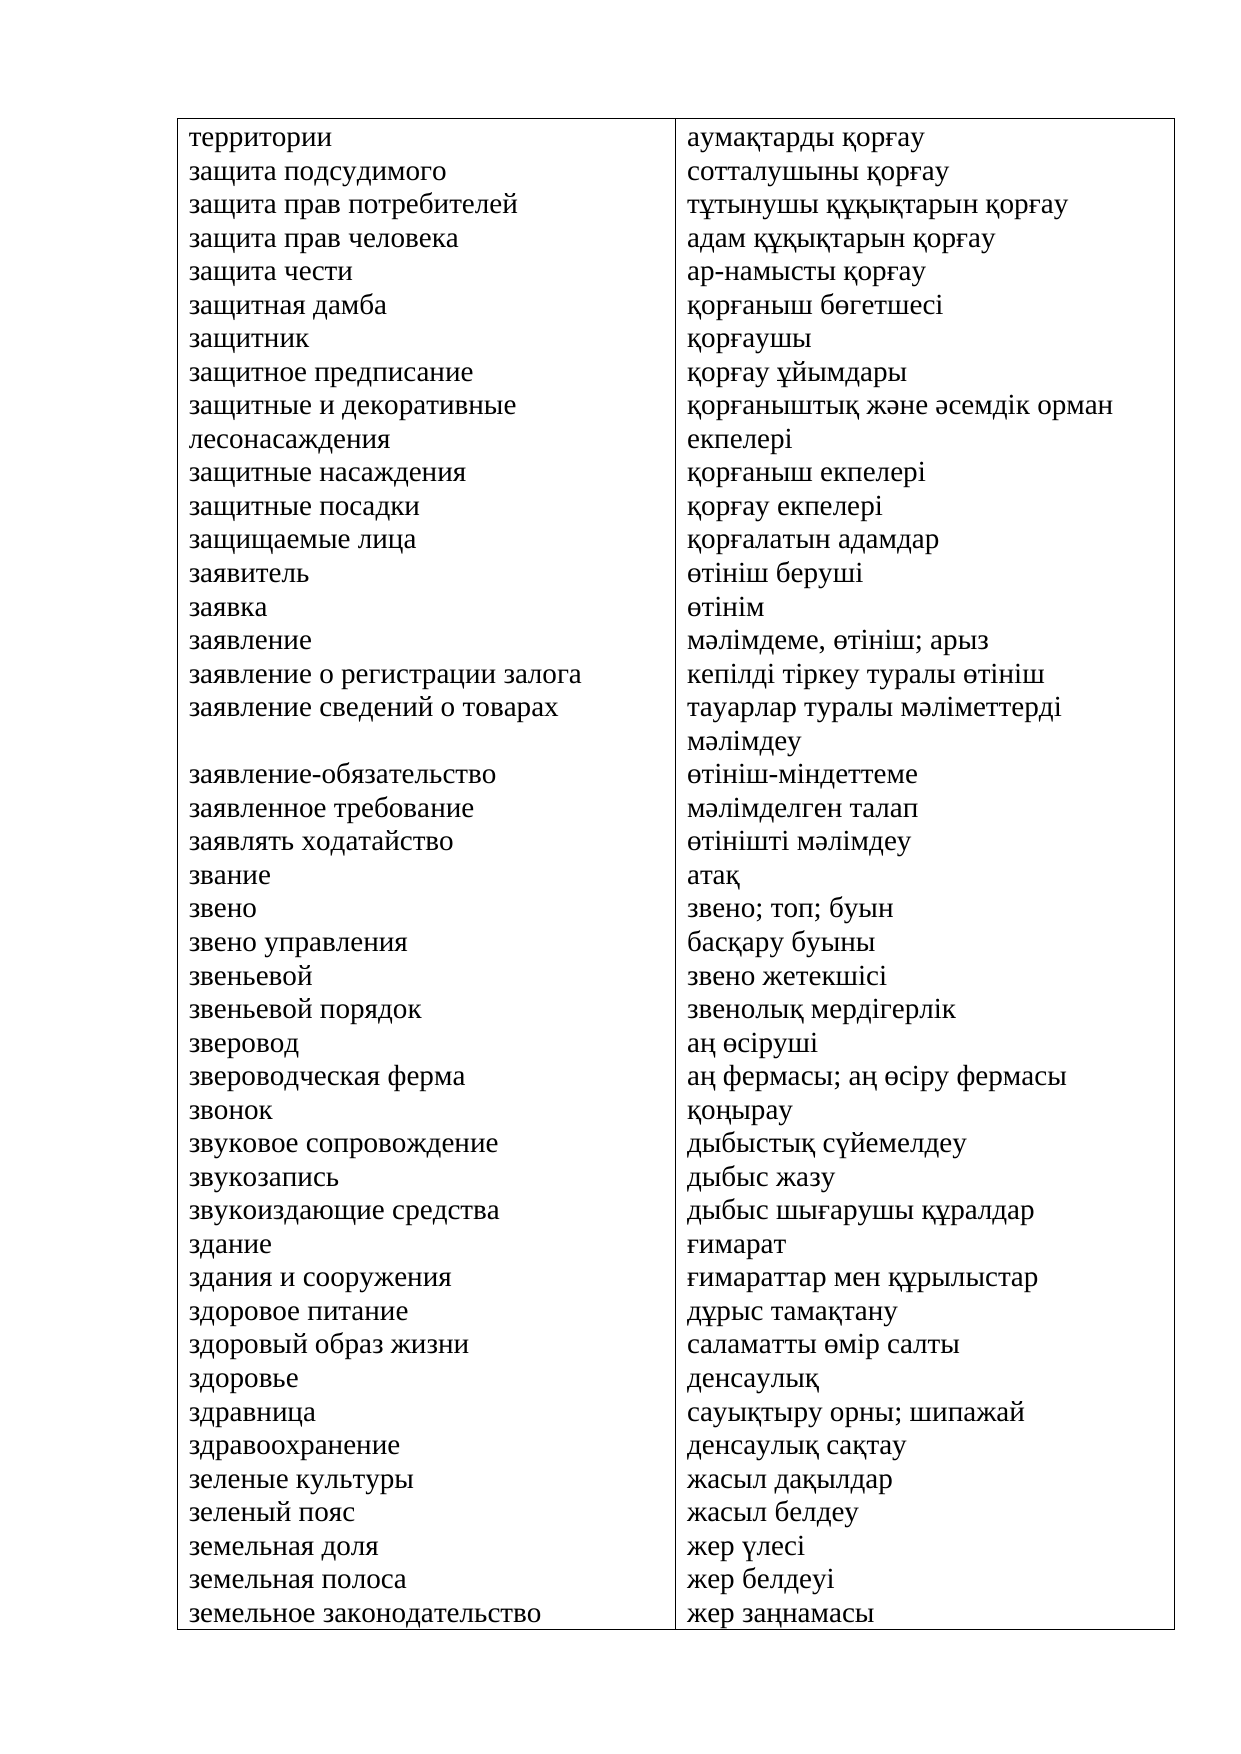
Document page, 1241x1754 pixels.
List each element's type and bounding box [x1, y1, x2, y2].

table_cell [676, 119, 1174, 1628]
table_cell [178, 119, 675, 1628]
